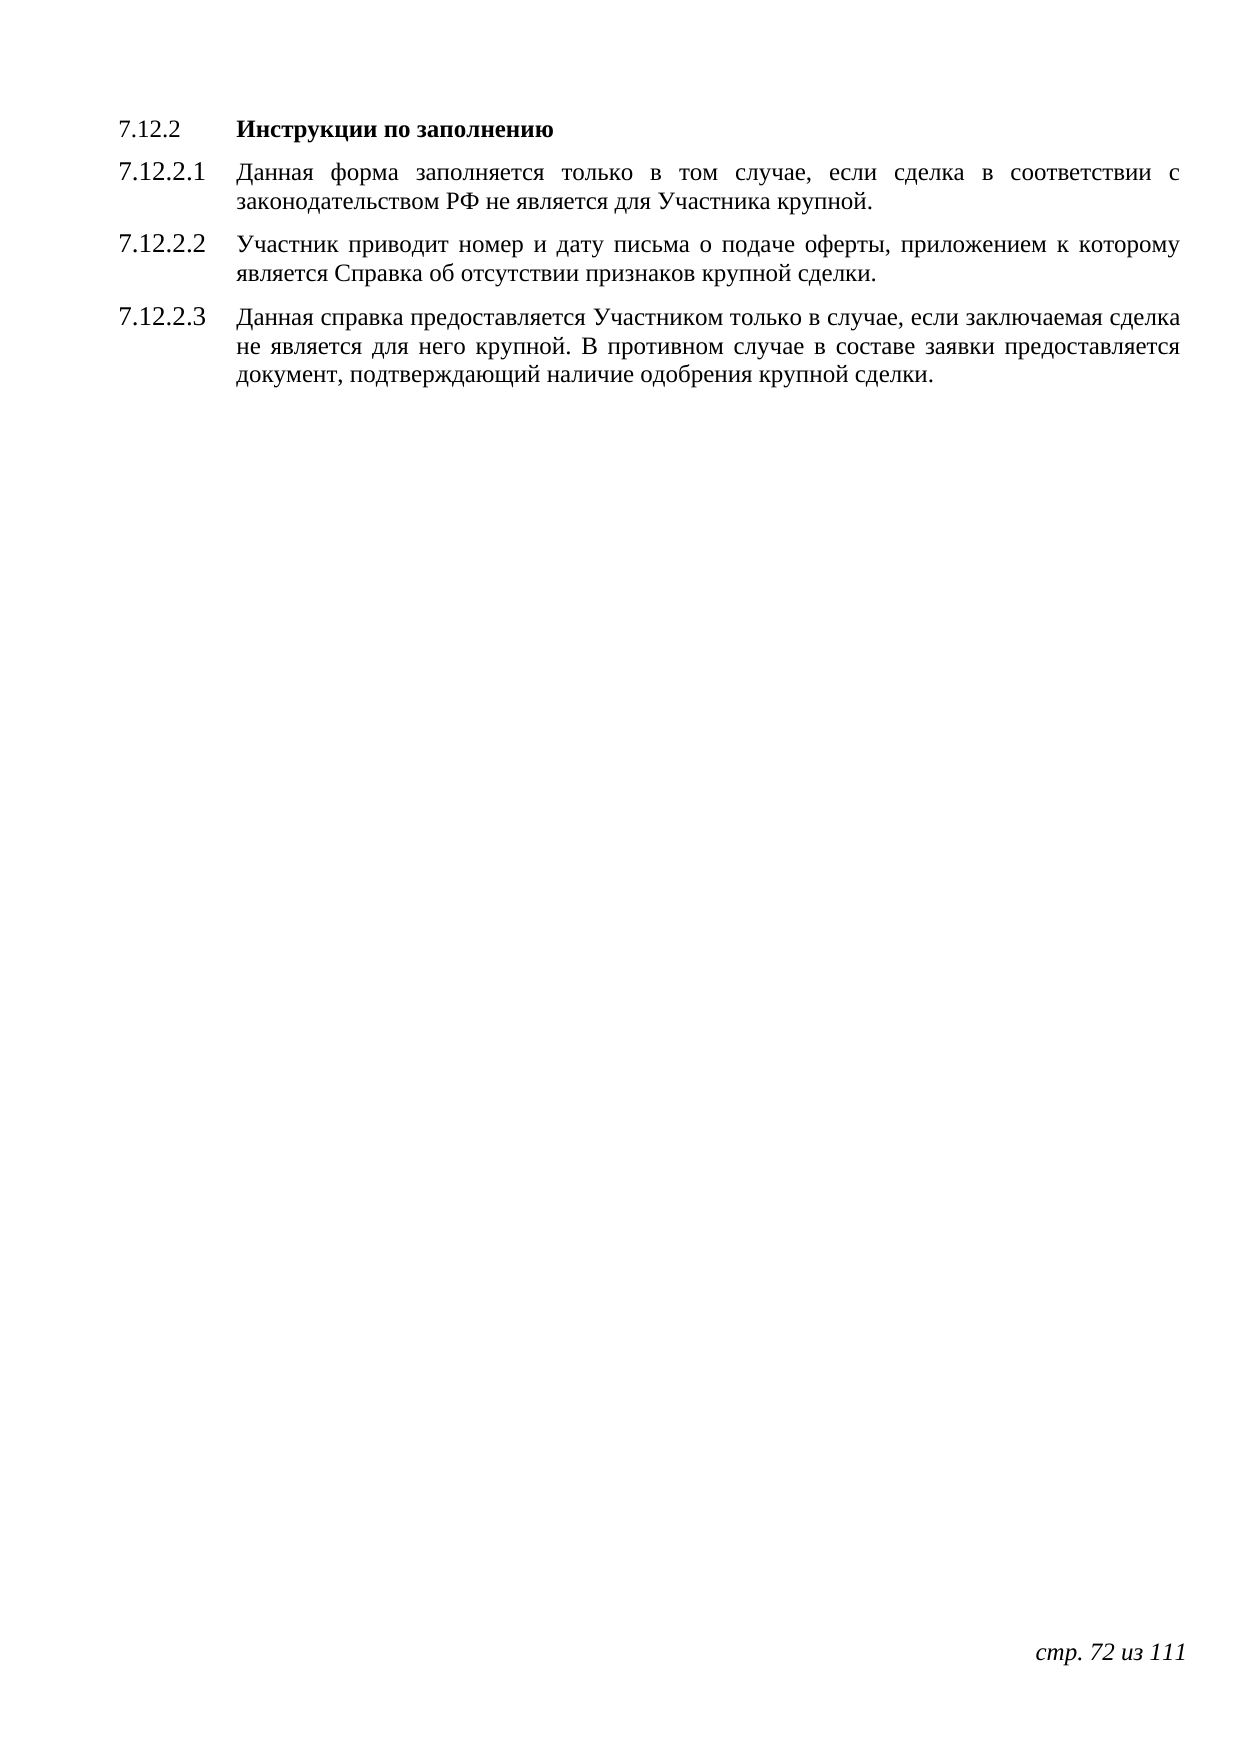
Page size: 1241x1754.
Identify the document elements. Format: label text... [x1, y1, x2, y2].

list Данная справка предоставляется Участником только в случае, если заключаемая сделка не является для него крупной. В противном случае в составе заявки предоставляется документ, подтверждающий наличие одобрения крупной сделки. [118, 300, 1181, 388]
list Участник приводит номер и дату письма о подаче оферты, приложением к которому является Справка об отсутствии признаков крупной сделки. [118, 227, 1181, 287]
list Данная форма заполняется только в том случае, если сделка в соответствии с законодательством РФ не является для Участника крупной. [118, 155, 1181, 215]
list Инструкции по заполнению [118, 114, 1181, 142]
